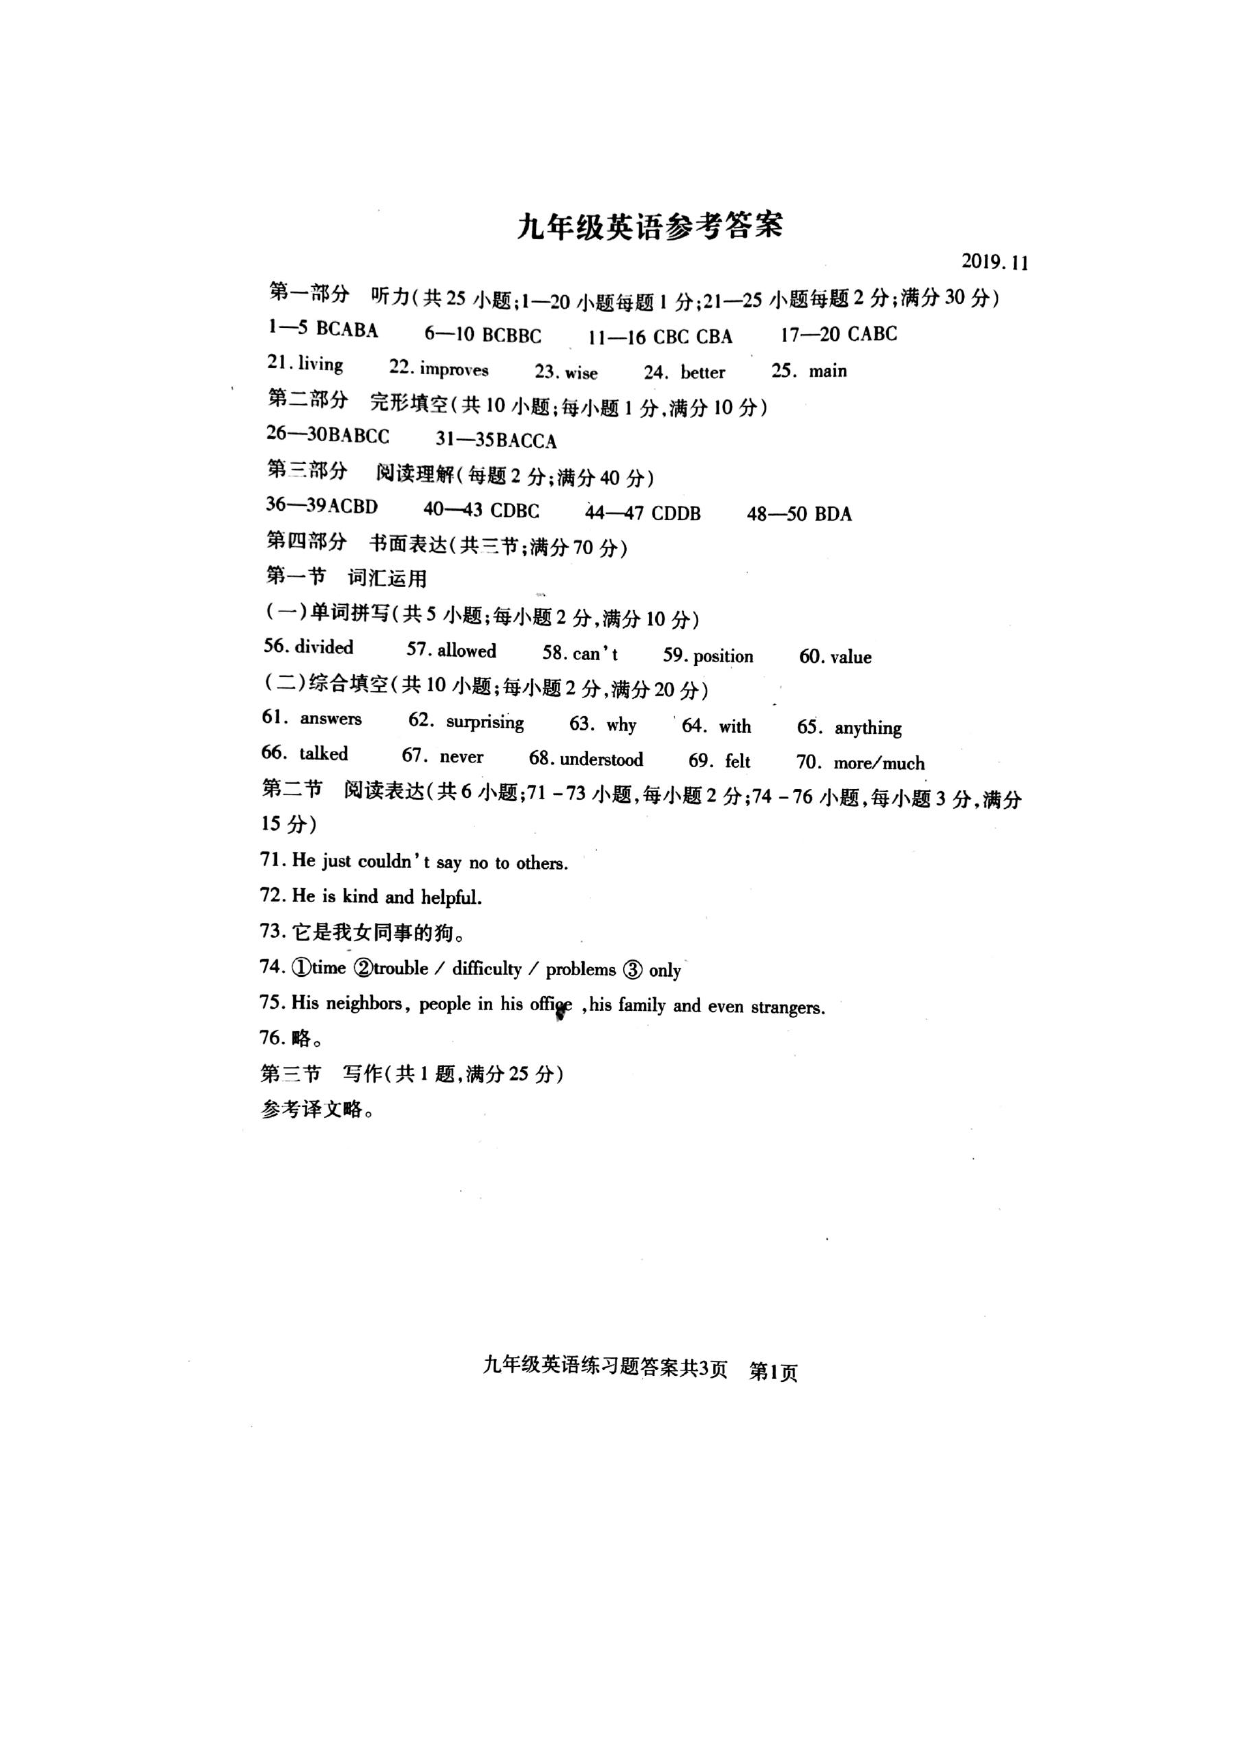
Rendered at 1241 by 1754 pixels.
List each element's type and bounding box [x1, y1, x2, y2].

picture [187, 161, 1052, 1428]
